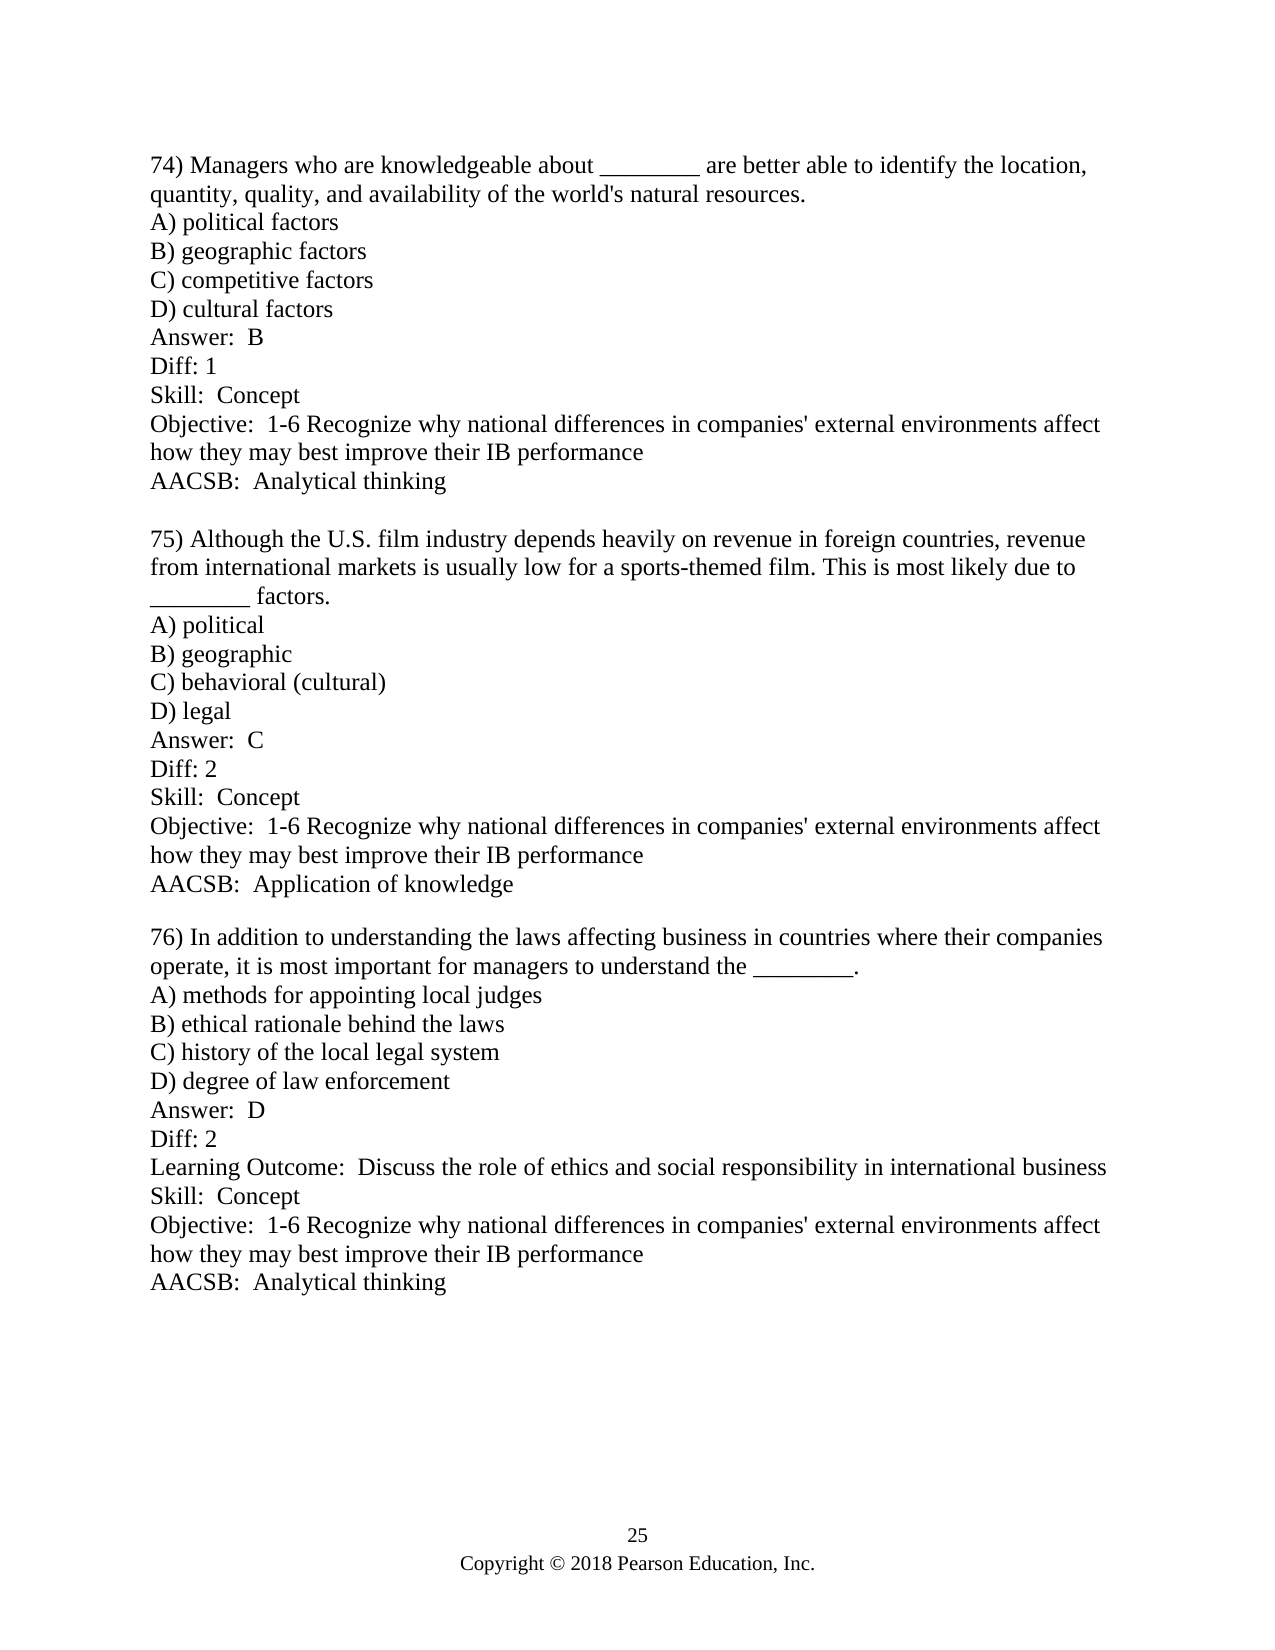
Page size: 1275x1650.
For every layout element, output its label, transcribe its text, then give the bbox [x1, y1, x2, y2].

text 75) Although the U.S. film industry depends heavily on revenue in foreign countries, revenue from international markets is usually low for a sports-themed film. This is most likely due to ________ factors. [150, 524, 1125, 610]
text Skill: Concept [150, 782, 1125, 811]
text Diff: 1 [150, 351, 1125, 380]
text C) behavioral (cultural) [150, 667, 1125, 696]
text AACSB: Analytical thinking [150, 466, 1125, 495]
text A) political factors [150, 207, 1125, 236]
text 76) In addition to understanding the laws affecting business in countries where their companies operate, it is most important for managers to understand the ________. [150, 922, 1125, 980]
text D) degree of law enforcement [150, 1066, 1125, 1095]
text Answer: C [150, 725, 1125, 754]
text AACSB: Application of knowledge [150, 869, 1125, 897]
text Answer: D [150, 1095, 1125, 1124]
text B) geographic [150, 639, 1125, 667]
text Objective: 1-6 Recognize why national differences in companies' external environments affect how they may best improve their IB performance [150, 811, 1125, 869]
text 74) Managers who are knowledgeable about ________ are better able to identify the location, quantity, quality, and availability of the world's natural resources. [150, 150, 1125, 207]
text D) cultural factors [150, 294, 1125, 322]
text Diff: 2 [150, 754, 1125, 782]
text Objective: 1-6 Recognize why national differences in companies' external environments affect how they may best improve their IB performance [150, 1210, 1125, 1267]
text Skill: Concept [150, 1181, 1125, 1210]
text Answer: B [150, 322, 1125, 351]
text B) ethical rationale behind the laws [150, 1009, 1125, 1037]
text Skill: Concept [150, 380, 1125, 409]
text B) geographic factors [150, 236, 1125, 265]
text Objective: 1-6 Recognize why national differences in companies' external environments affect how they may best improve their IB performance [150, 409, 1125, 466]
text Learning Outcome: Discuss the role of ethics and social responsibility in international business [150, 1152, 1125, 1181]
text Diff: 2 [150, 1124, 1125, 1152]
text AACSB: Analytical thinking [150, 1267, 1125, 1296]
text A) political [150, 610, 1125, 639]
text A) methods for appointing local judges [150, 980, 1125, 1009]
text D) legal [150, 696, 1125, 725]
text C) history of the local legal system [150, 1037, 1125, 1066]
text C) competitive factors [150, 265, 1125, 294]
